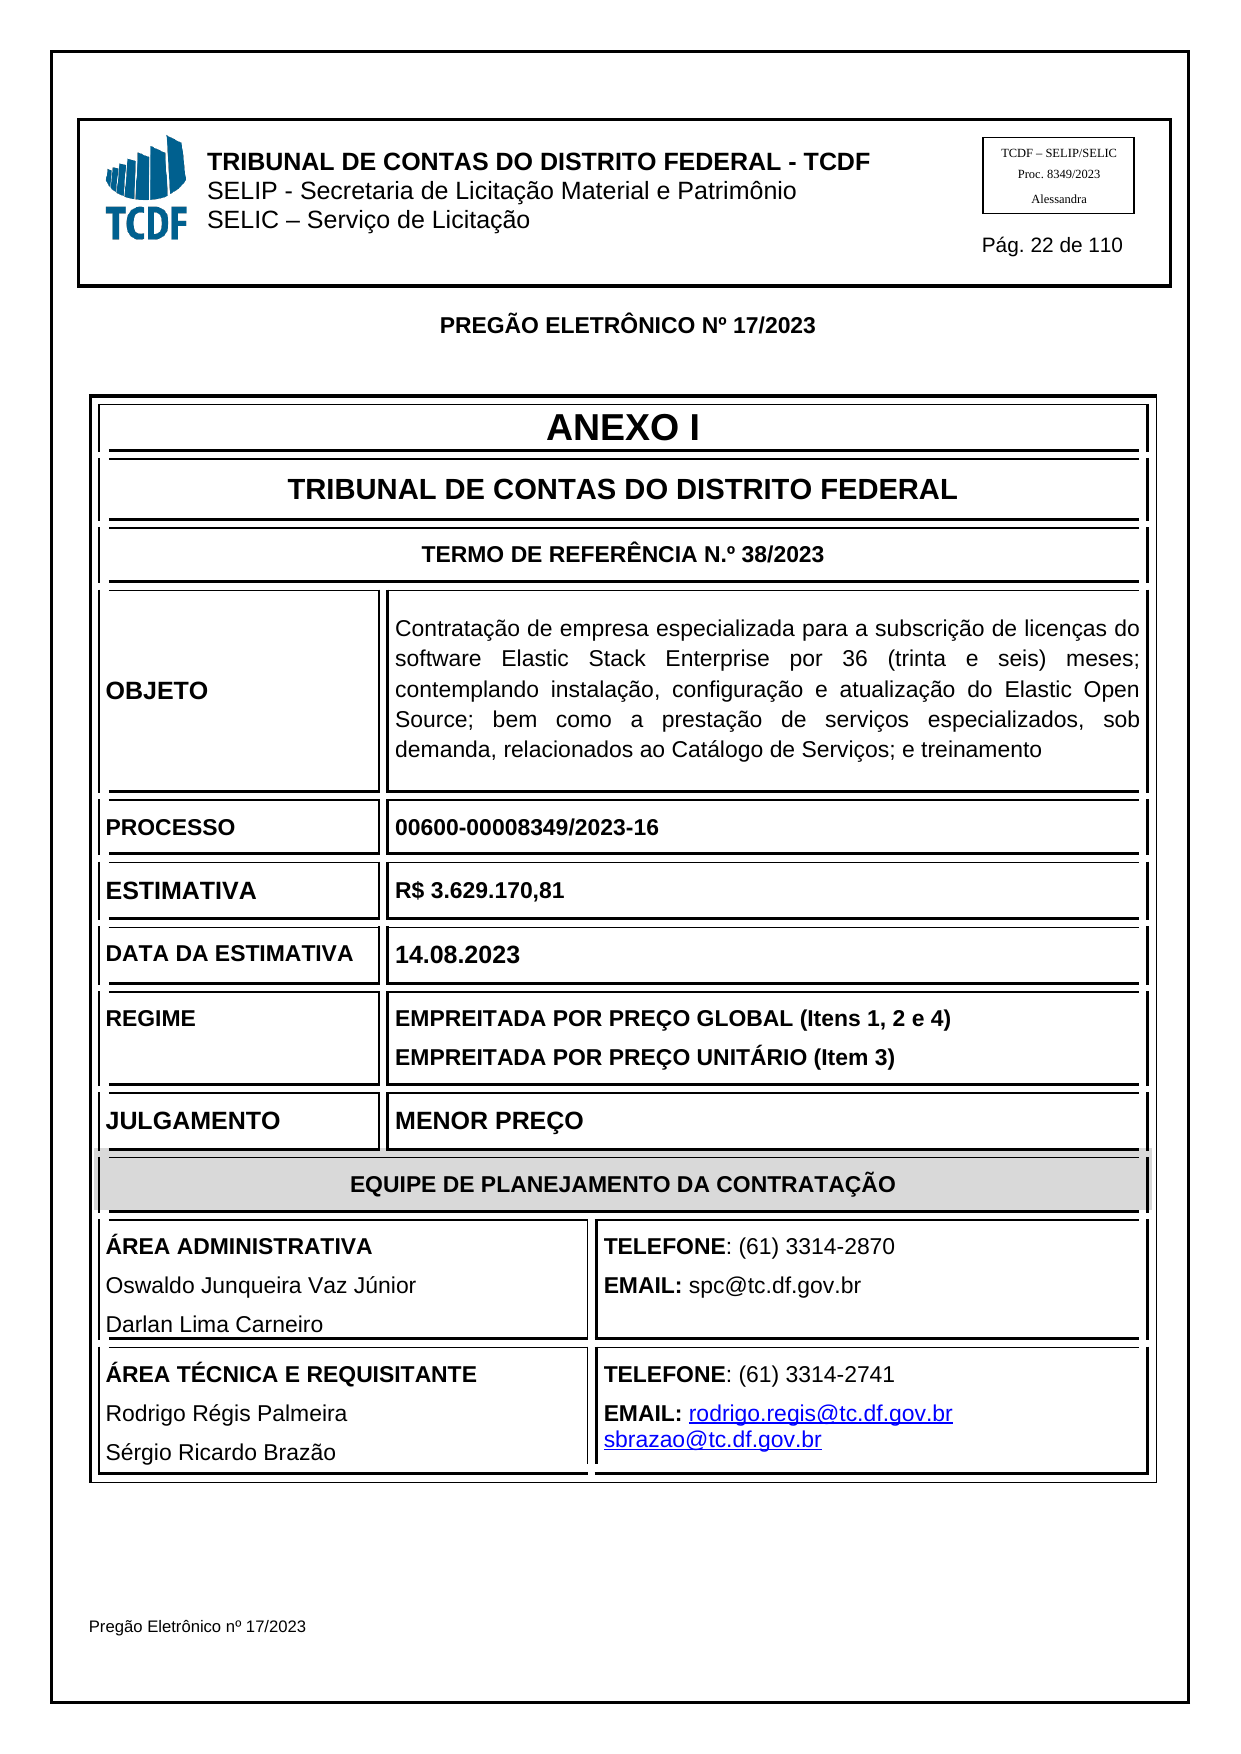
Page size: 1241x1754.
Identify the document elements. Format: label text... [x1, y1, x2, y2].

table_cell PROCESSO [94, 790, 384, 852]
text PREGÃO ELETRÔNICO Nº 17/2023 [89, 312, 1167, 338]
table_header ANEXO I [94, 398, 1152, 448]
table_cell EQUIPE DE PLANEJAMENTO DA CONTRATAÇÃO [94, 1148, 1152, 1210]
table_cell OBJETO [94, 580, 384, 790]
table_cell JULGAMENTO [94, 1083, 384, 1147]
table_cell DATA DA ESTIMATIVA [94, 917, 384, 982]
table_cell TELEFONE: (61) 3314-2870 EMAIL: spc@tc.df.gov.br [592, 1210, 1152, 1337]
table_cell 14.08.2023 [384, 917, 1152, 982]
table_cell ESTIMATIVA [94, 852, 384, 917]
table_cell TERMO DE REFERÊNCIA N.º 38/2023 [94, 518, 1152, 580]
table_cell REGIME [94, 982, 384, 1083]
table_cell EMPREITADA POR PREÇO GLOBAL (Itens 1, 2 e 4) EMPREITADA POR PREÇO UNITÁRIO (Item 3) [384, 982, 1152, 1083]
table_cell ÁREA ADMINISTRATIVA Oswaldo Junqueira Vaz Júnior Darlan Lima Carneiro [94, 1210, 592, 1337]
picture [91, 132, 201, 242]
table_cell TRIBUNAL DE CONTAS DO DISTRITO FEDERAL [94, 449, 1152, 518]
table_cell ÁREA TÉCNICA E REQUISITANTE Rodrigo Régis Palmeira Sérgio Ricardo Brazão [94, 1337, 592, 1472]
table_cell Contratação de empresa especializada para a subscrição de licenças do software Elastic Stack Enterprise por 36 (trinta e seis) meses; contemplando instalação, configuração e atualização do Elastic Open Source; bem como a prestação de serviços especializados, sob demanda, relacionados ao Catálogo de Serviços; e treinamento [384, 580, 1152, 790]
table_cell 00600-00008349/2023-16 [384, 790, 1152, 852]
table_cell R$ 3.629.170,81 [384, 852, 1152, 917]
table_cell MENOR PREÇO [384, 1083, 1152, 1147]
table_cell TELEFONE: (61) 3314-2741 EMAIL: rodrigo.regis@tc.df.gov.br sbrazao@tc.df.gov.br [592, 1337, 1152, 1472]
